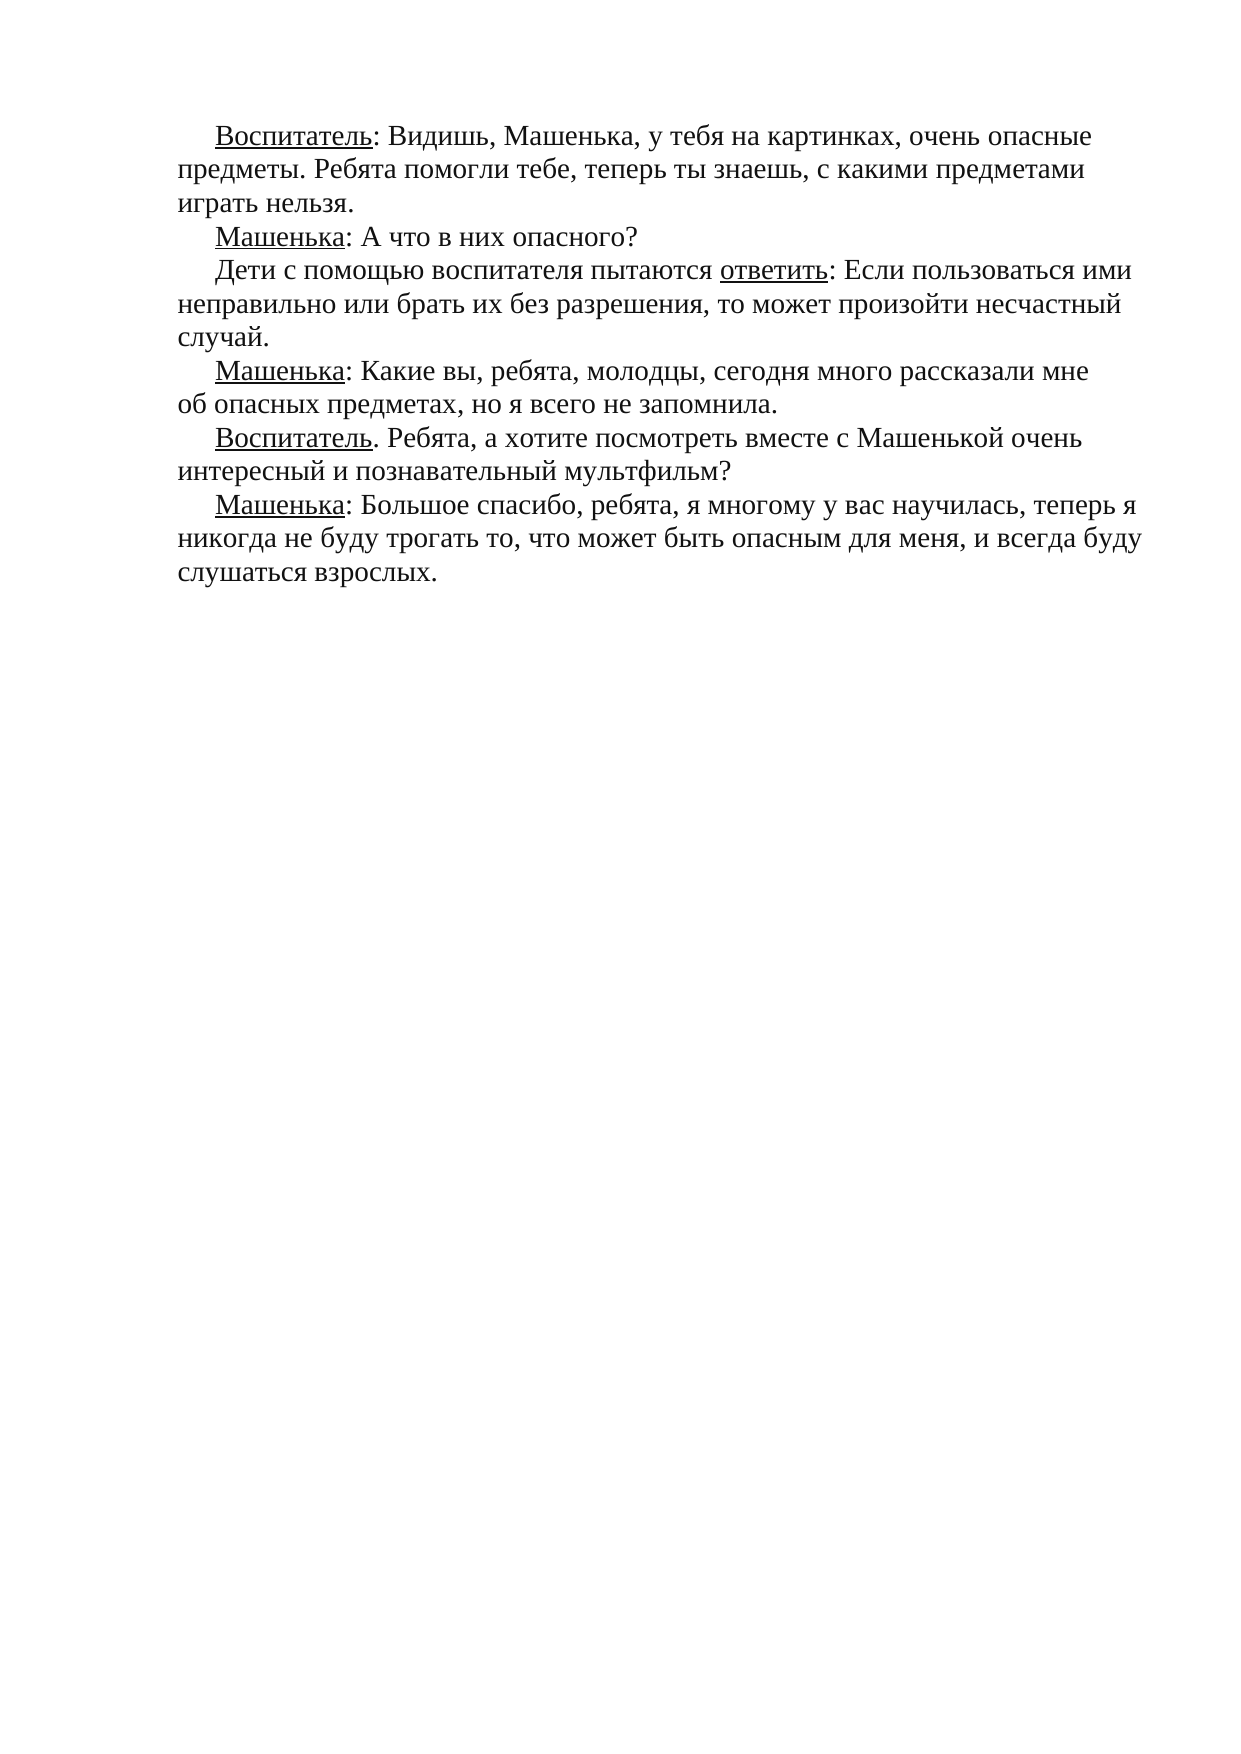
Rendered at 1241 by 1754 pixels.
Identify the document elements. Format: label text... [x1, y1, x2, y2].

text Дети с помощью воспитателя пытаются ответить: Если пользоваться ими неправильно или брать их без разрешения, то может произойти несчастный случай. [177, 252, 1152, 353]
text Машенька: Какие вы, ребята, молодцы, сегодня много рассказали мне об опасных предметах, но я всего не запомнила. [177, 353, 1152, 420]
text Машенька: Большое спасибо, ребята, я многому у вас научилась, теперь я никогда не буду трогать то, что может быть опасным для меня, и всегда буду слушаться взрослых. [177, 487, 1152, 588]
text Машенька: А что в них опасного? [177, 219, 1152, 252]
text Воспитатель: Видишь, Машенька, у тебя на картинках, очень опасные предметы. Ребята помогли тебе, теперь ты знаешь, с какими предметами играть нельзя. [177, 118, 1152, 219]
text Воспитатель. Ребята, а хотите посмотреть вместе с Машенькой очень интересный и познавательный мультфильм? [177, 420, 1152, 487]
